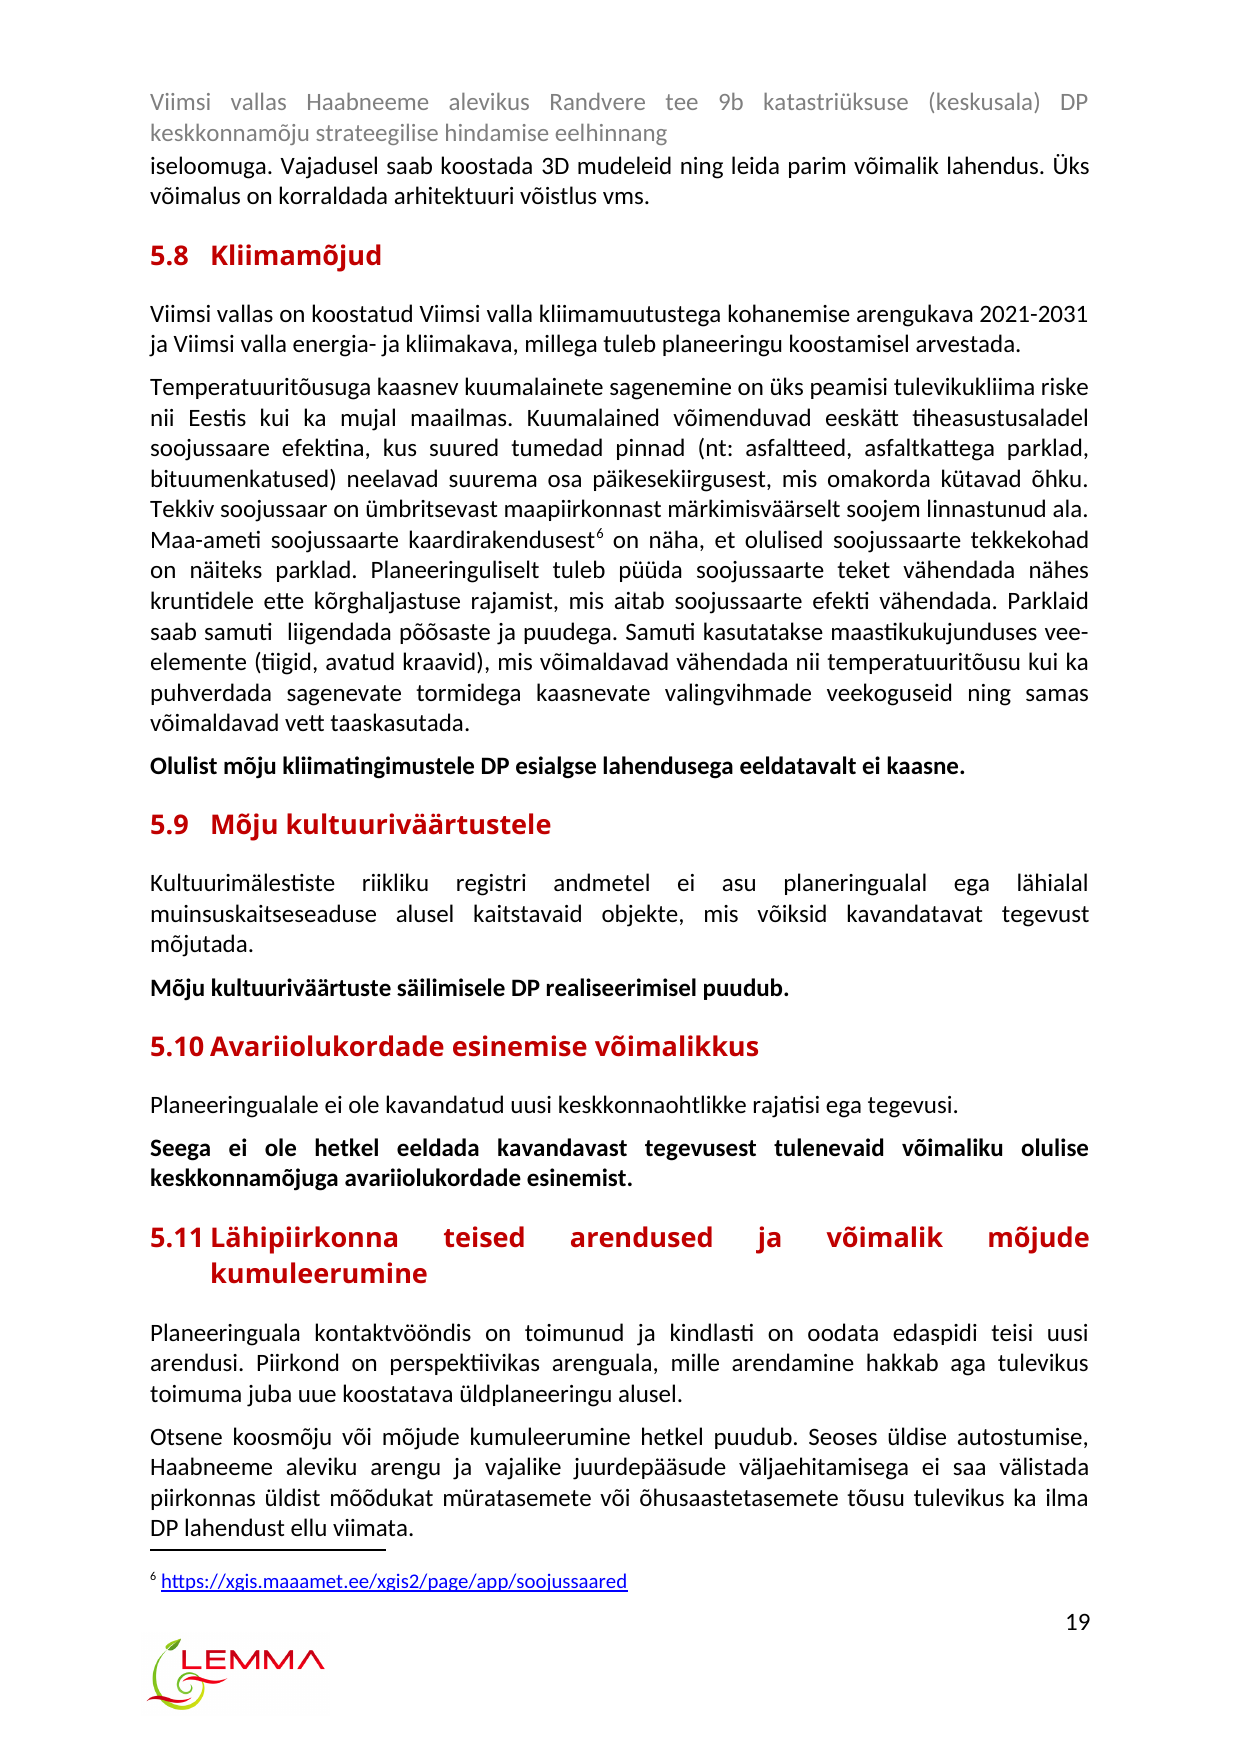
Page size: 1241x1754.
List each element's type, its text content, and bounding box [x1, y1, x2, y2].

text Olulist mõju kliimatingimustele DP esialgse lahendusega eeldatavalt ei kaasne. [150, 750, 1090, 781]
text Kultuurimälestiste riikliku registri andmetel ei asu planeringualal ega lähialal muinsuskaitseseaduse alusel kaitstavaid objekte, mis võiksid kavandatavat tegevust mõjutada. [150, 868, 1090, 959]
picture [140, 1632, 331, 1716]
text Temperatuuritõusuga kaasnev kuumalainete sagenemine on üks peamisi tulevikukliima riske nii Eestis kui ka mujal maailmas. Kuumalained võimenduvad eeskätt tiheasustusaladel soojussaare efektina, kus suured tumedad pinnad (nt: asfaltteed, asfaltkattega parklad, bituumenkatused) neelavad suurema osa päikesekiirgusest, mis omakorda kütavad õhku. Tekkiv soojussaar on ümbritsevast maapiirkonnast märkimisväärselt soojem linnastunud ala. Maa-ameti soojussaarte kaardirakendusest on näha, et olulised soojussaarte tekkekohad on näiteks parklad. Planeeringuliselt tuleb püüda soojussaarte teket vähendada nähes kruntidele ette kõrghaljastuse rajamist, mis aitab soojussaarte efekti vähendada. Parklaid saab samuti liigendada põõsaste ja puudega. Samuti kasutatakse maastikukujunduses vee-elemente (tiigid, avatud kraavid), mis võimaldavad vähendada nii temperatuuritõusu kui ka puhverdada sagenevate tormidega kaasnevate valingvihmade veekoguseid ning samas võimaldavad vett taaskasutada. [150, 371, 1090, 738]
text Viimsi vallas on koostatud Viimsi valla kliimamuutustega kohanemise arengukava 2021-2031 ja Viimsi valla energia- ja kliimakava, millega tuleb planeeringu koostamisel arvestada. [150, 298, 1090, 359]
subtitle Lähipiirkonna teised arendused ja võimalik mõjude kumuleerumine [150, 1218, 1090, 1292]
subtitle Avariiolukordade esinemise võimalikkus [150, 1027, 1090, 1064]
text Seega ei ole hetkel eeldada kavandavast tegevusest tulenevaid võimaliku olulise keskkonnamõjuga avariiolukordade esinemist. [150, 1132, 1090, 1193]
subtitle Mõju kultuuriväärtustele [150, 806, 1090, 843]
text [150, 150, 1090, 211]
text Planeeringuala kontaktvööndis on toimunud ja kindlasti on oodata edaspidi teisi uusi arendusi. Piirkond on perspektiivikas arenguala, mille arendamine hakkab aga tulevikus toimuma juba uue koostatava üldplaneeringu alusel. [150, 1317, 1090, 1408]
text Otsene koosmõju või mõjude kumuleerumine hetkel puudub. Seoses üldise autostumise, Haabneeme aleviku arengu ja vajalike juurdepääsude väljaehitamisega ei saa välistada piirkonnas üldist mõõdukat müratasemete või õhusaastetasemete tõusu tulevikus ka ilma DP lahendust ellu viimata. [150, 1421, 1090, 1543]
text Mõju kultuuriväärtuste säilimisele DP realiseerimisel puudub. [150, 972, 1090, 1002]
text Planeeringualale ei ole kavandatud uusi keskkonnaohtlikke rajatisi ega tegevusi. [150, 1089, 1090, 1119]
subtitle Kliimamõjud [150, 236, 1090, 273]
